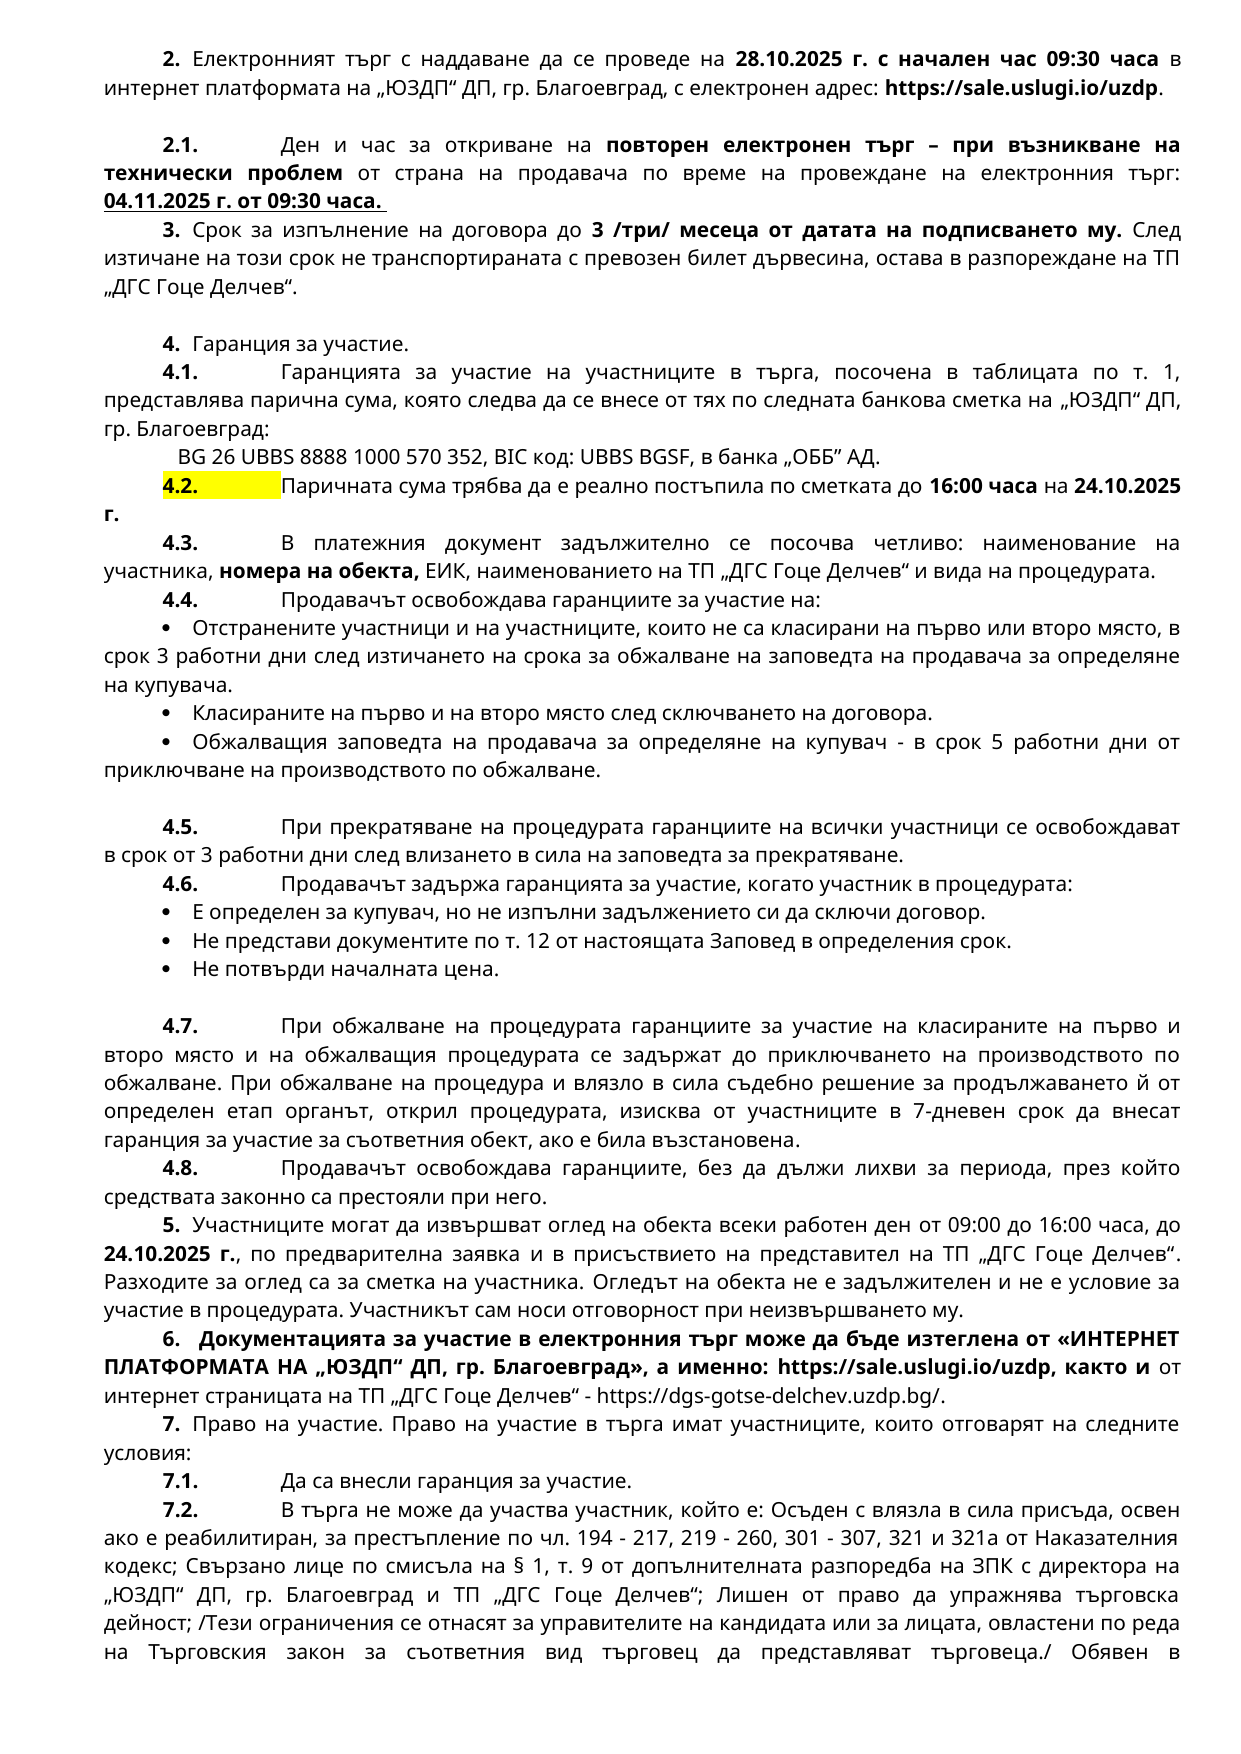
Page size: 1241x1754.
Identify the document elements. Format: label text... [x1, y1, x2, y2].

list Продавачът освобождава гаранциите, без да дължи лихви за периода, през който средствата законно са престояли при него. [103, 1153, 1181, 1210]
list Обжалващия заповедта на продавача за определяне на купувач - в срок 5 работни дни от приключване на производството по обжалване. [103, 727, 1181, 784]
list При прекратяване на процедурата гаранциите на всички участници се освобождават в срок от 3 работни дни след влизането в сила на заповедта за прекратяване. [103, 812, 1181, 869]
list Гаранцията за участие на участниците в търга, посочена в таблицата по т. 1, представлява парична сума, която следва да се внесе от тях по следната банкова сметка на „ЮЗДП“ ДП, гр. Благоевград: [103, 357, 1181, 442]
list Ден и час за откриване на повторен електронен търг – при възникване на технически проблем от страна на продавача по време на провеждане на електронния търг: 04.11.2025 г. от 09:30 часа. [103, 130, 1181, 215]
list Отстранените участници и на участниците, които не са класирани на първо или второ място, в срок 3 работни дни след изтичането на срока за обжалване на заповедта на продавача за определяне на купувача. [103, 613, 1181, 698]
list Електронният търг с наддаване да се проведе на 28.10.2025 г. с начален час 09:30 часа в интернет платформата на „ЮЗДП“ ДП, гр. Благоевград, с електронен адрес: https://sale.uslugi.io/uzdp. [103, 44, 1181, 101]
list Е определен за купувач, но не изпълни задължението си да сключи договор. [103, 897, 1181, 926]
list При обжалване на процедурата гаранциите за участие на класираните на първо и второ място и на обжалващия процедурата се задържат до приключването на производството по обжалване. При обжалване на процедура и влязло в сила съдебно решение за продължаването й от определен етап органът, открил процедурата, изисква от участниците в 7-дневен срок да внесат гаранция за участие за съответния обект, ако е била възстановена. [103, 1011, 1181, 1153]
list Гаранция за участие. [103, 329, 1181, 357]
list BG 26 UBBS 8888 1000 570 352, BIC код: UBBS BGSF, в банка „ОББ” АД. [103, 442, 1181, 471]
list Участниците могат да извършват оглед на обекта всеки работен ден от 09:00 до 16:00 часа, до 24.10.2025 г., по предварителна заявка и в присъствието на представител на ТП „ДГС Гоце Делчев“. Разходите за оглед са за сметка на участника. Огледът на обекта не е задължителен и не е условие за участие в процедурата. Участникът сам носи отговорност при неизвършването му. [103, 1210, 1181, 1324]
list Продавачът задържа гаранцията за участие, когато участник в процедурата: [103, 869, 1181, 897]
list Паричната сума трябва да е реално постъпила по сметката до 16:00 часа на 24.10.2025 г. [103, 471, 1181, 528]
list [103, 1495, 1181, 1665]
list Да са внесли гаранция за участие. [103, 1466, 1181, 1495]
list Продавачът освобождава гаранциите за участие на: [103, 585, 1181, 613]
list Срок за изпълнение на договора до 3 /три/ месеца от датата на подписването му. След изтичане на този срок не транспортираната с превозен билет дървесина, остава в разпореждане на ТП „ДГС Гоце Делчев“. [103, 215, 1181, 300]
list В платежния документ задължително се посочва четливо: наименование на участника, номера на обекта, ЕИК, наименованието на ТП „ДГС Гоце Делчев“ и вида на процедурата. [103, 528, 1181, 585]
list Не представи документите по т. 12 от настоящата Заповед в определения срок. [103, 926, 1181, 954]
list Документацията за участие в електронния търг може да бъде изтеглена от «ИНТЕРНЕТ ПЛАТФОРМАТА НА „ЮЗДП“ ДП, гр. Благоевград», а именно: https://sale.uslugi.io/uzdp, както и от интернет страницата на ТП „ДГС Гоце Делчев“ - https://dgs-gotse-delchev.uzdp.bg/. [103, 1324, 1181, 1409]
list Класираните на първо и на второ място след сключването на договора. [103, 698, 1181, 727]
list Право на участие. Право на участие в търга имат участниците, които отговарят на следните условия: [103, 1409, 1181, 1466]
list Не потвърди началната цена. [103, 954, 1181, 983]
